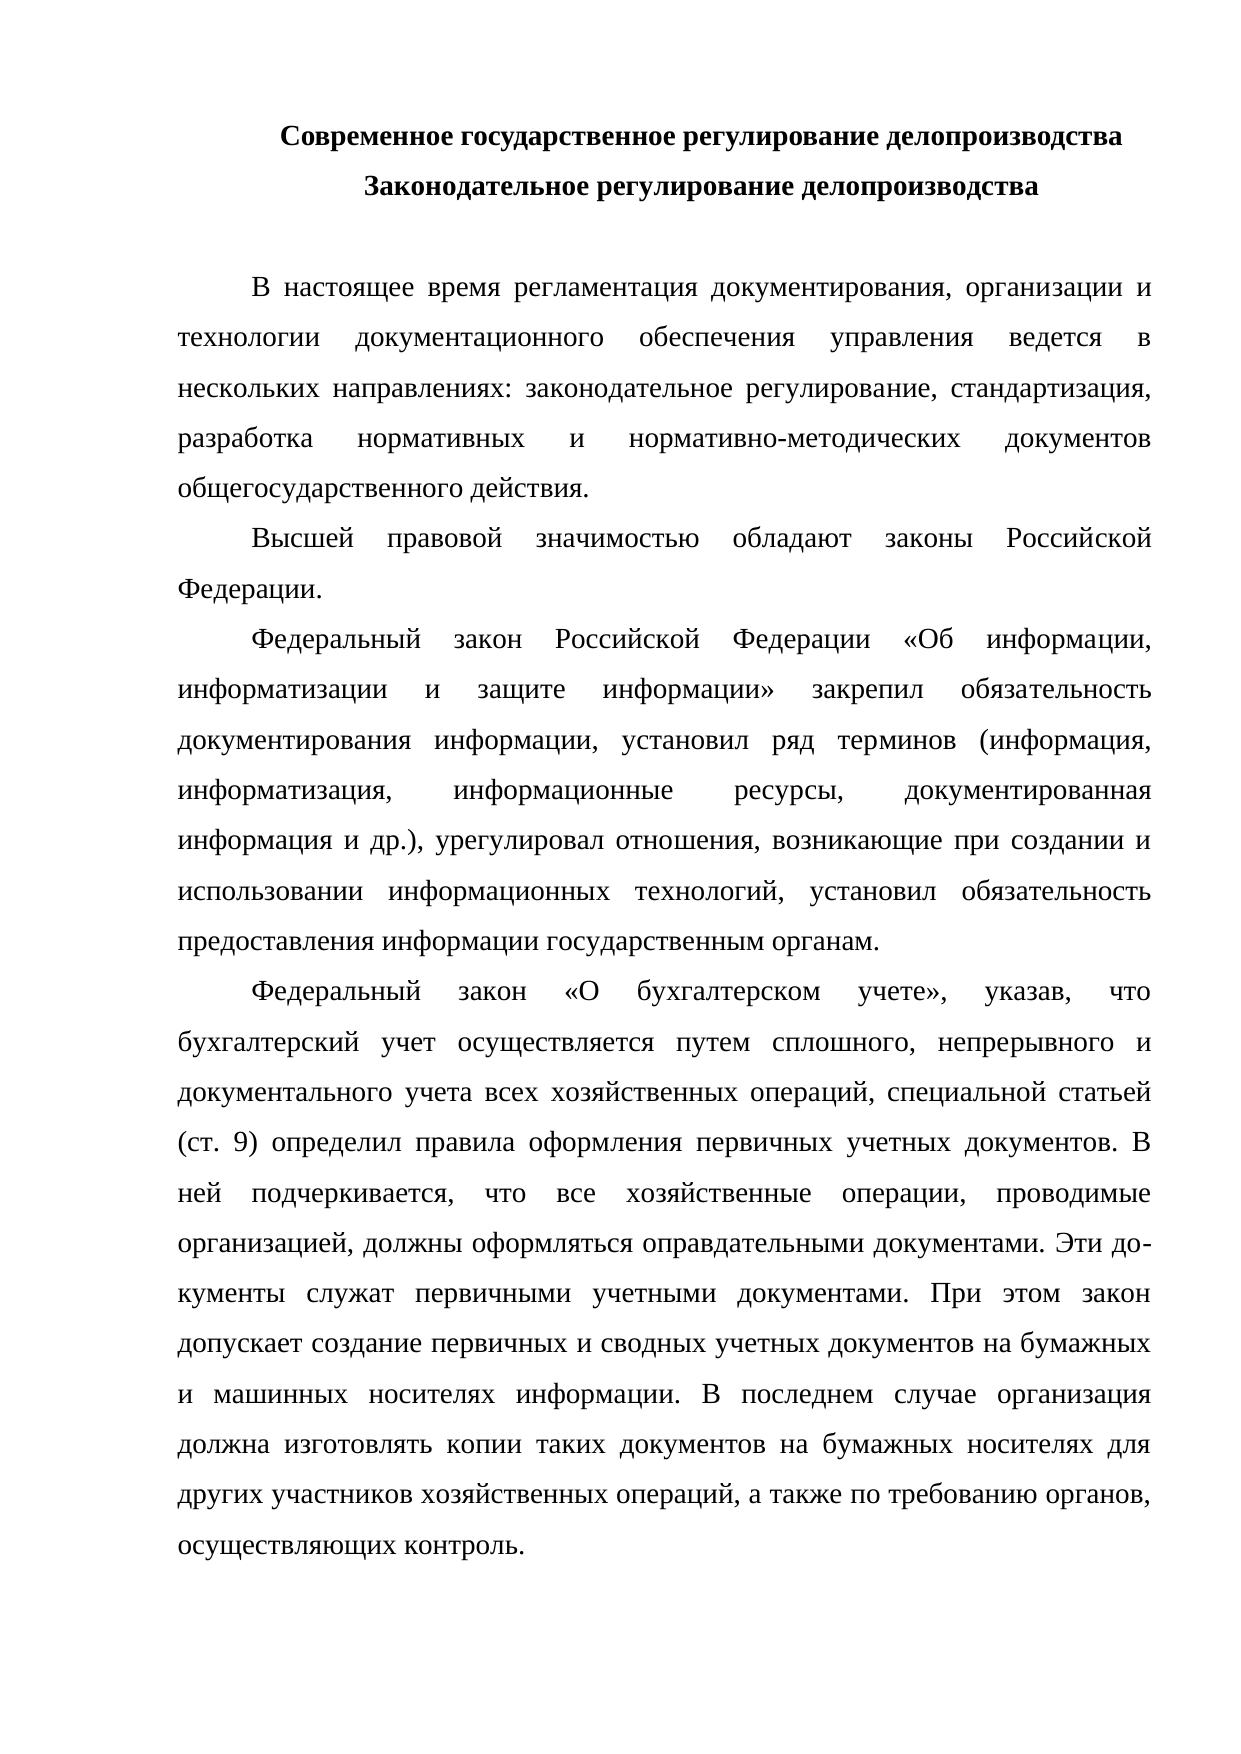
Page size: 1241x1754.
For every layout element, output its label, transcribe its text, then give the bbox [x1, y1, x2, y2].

text Федеральный закон «О бухгалтерском учете», указав, что бухгалтерский учет осуществляется путем сплошного, непрерывного и документального учета всех хозяйственных операций, специальной статьей (ст. 9) определил правила оформления первичных учетных документов. В ней подчеркивается, что все хозяйственные операции, проводимые организацией, должны оформляться оправдательными документами. Эти документы служат первичными учетными документами. При этом закон допускает создание первичных и сводных учетных документов на бумажных и машинных носителях информации. В последнем случае организация должна изготовлять копии таких документов на бумажных носителях для других участников хозяйственных операций, а также по требованию органов, осуществляющих контроль. [177, 973, 1152, 1560]
text В настоящее время регламентация документирования, организации и технологии документационного обеспечения управления ведется в нескольких направлениях: законодательное регулирование, стандартизация, разработка нормативных и нормативно-методических документов общегосударственного действия. [177, 269, 1152, 504]
text Высшей правовой значимостью обладают законы Российской Федерации. [177, 521, 1152, 604]
subtitle Законодательное регулирование делопроизводства [177, 168, 1152, 202]
subtitle Современное государственное регулирование делопроизводства [177, 118, 1152, 152]
text Федеральный закон Российской Федерации «Об информации, информатизации и защите информации» закрепил обязательность документирования информации, установил ряд терминов (информация, информатизация, информационные ресурсы, документированная информация и др.), урегулировал отношения, возникающие при создании и использовании информационных технологий, установил обязательность предоставления информации государственным органам. [177, 621, 1152, 957]
